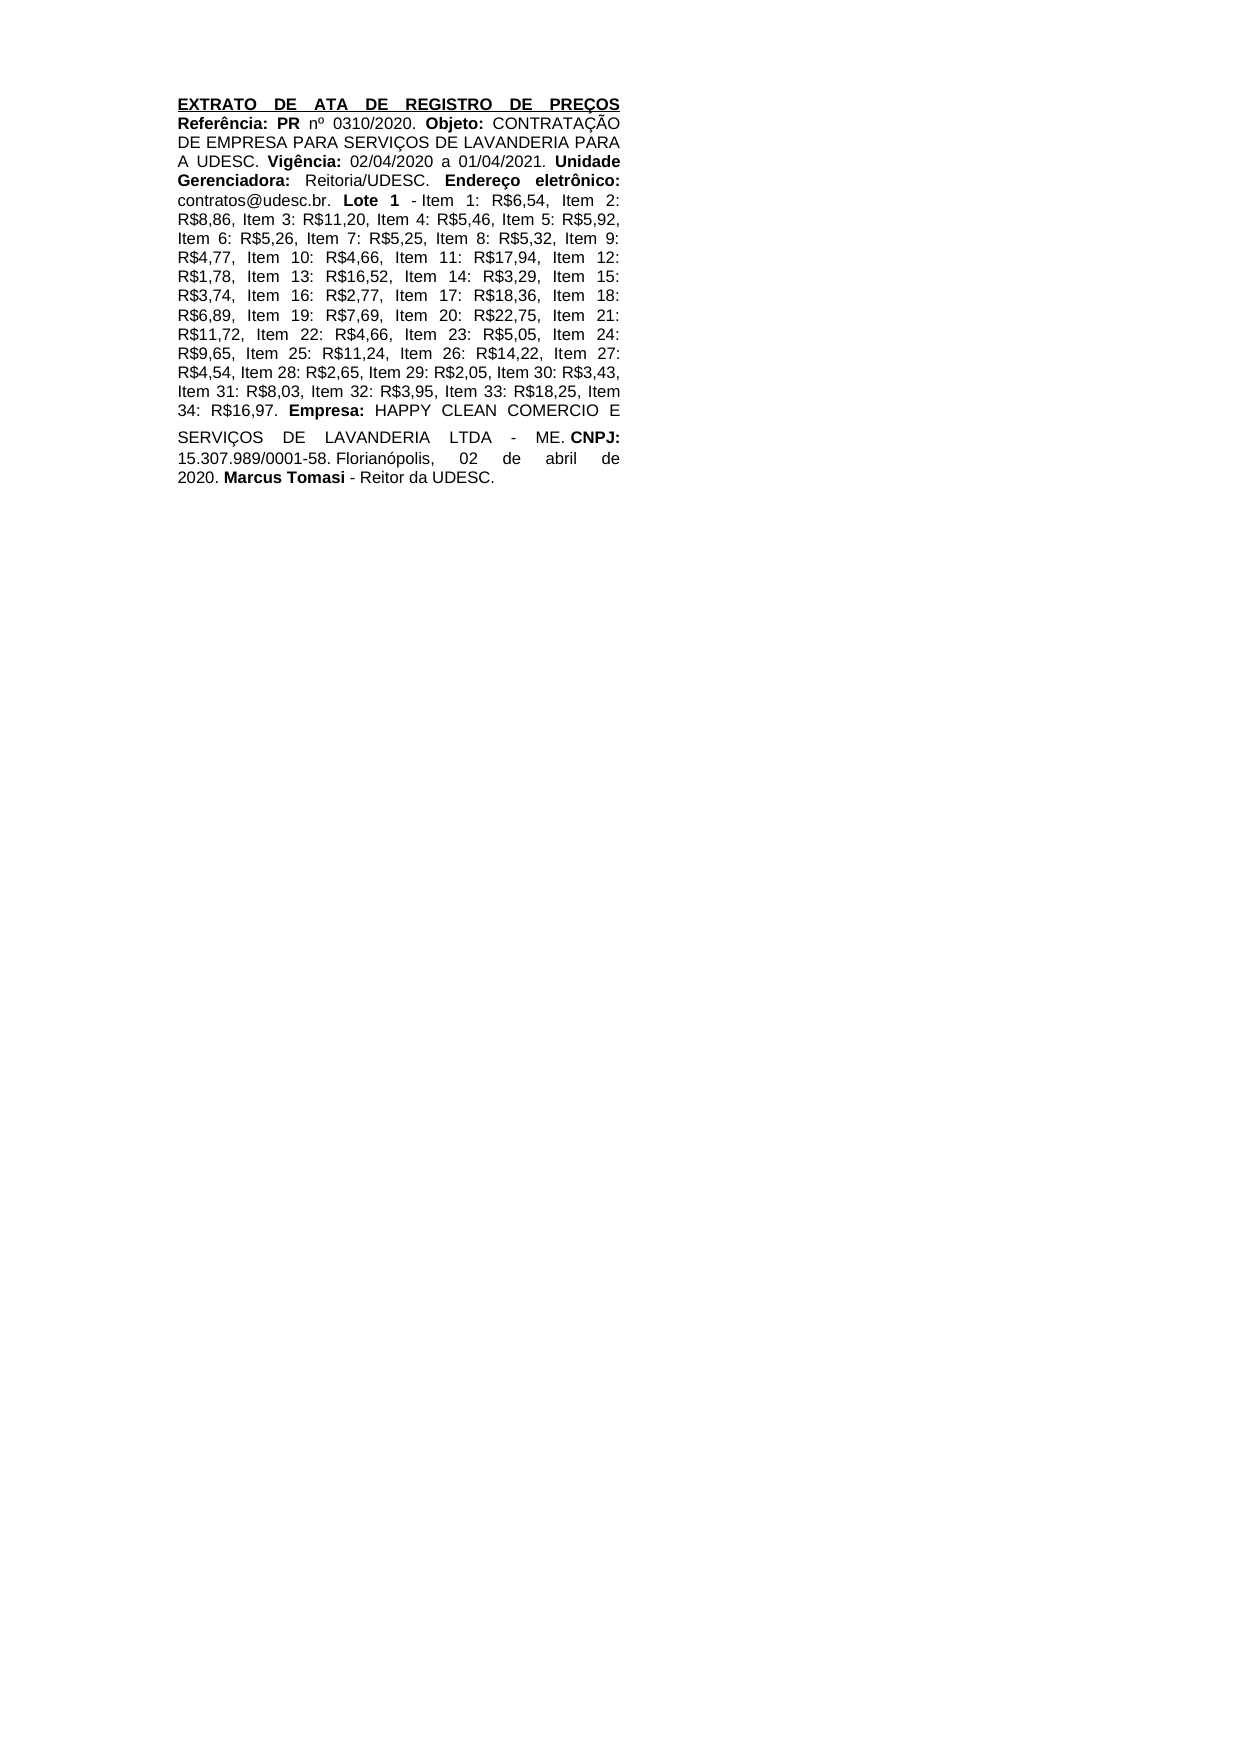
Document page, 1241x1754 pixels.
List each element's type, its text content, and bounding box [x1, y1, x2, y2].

text EXTRATO DE ATA DE REGISTRO DE PREÇOS Referência: nº 0310/2020. Objeto: CONTRATAÇÃO DE EMPRESA PARA SERVIÇOS DE LAVANDERIA PARA A UDESC. Vigência: 02/04/2020 a 01/04/2021. Unidade Gerenciadora: Reitoria/UDESC. Endereço eletrônico: contratos@udesc.br. Lote 1 - Item 1: R$6,54, Item 2: R$8,86, Item 3: R$11,20, Item 4: R$5,46, Item 5: R$5,92, Item 6: R$5,26, Item 7: R$5,25, Item 8: R$5,32, Item 9: R$4,77, Item 10: R$4,66, Item 11: R$17,94, Item 12: R$1,78, Item 13: R$16,52, Item 14: R$3,29, Item 15: R$3,74, Item 16: R$2,77, Item 17: R$18,36, Item 18: R$6,89, Item 19: R$7,69, Item 20: R$22,75, Item 21: R$11,72, Item 22: R$4,66, Item 23: R$5,05, Item 24: R$9,65, Item 25: R$11,24, Item 26: R$14,22, Item 27: R$4,54, Item 28: R$2,65, Item 29: R$2,05, Item 30: R$3,43, Item 31: R$8,03, Item 32: R$3,95, Item 33: R$18,25, Item 34: R$16,97. Empresa: HAPPY CLEAN COMERCIO E SERVIÇOS DE LAVANDERIA LTDA - ME. CNPJ: 15.307.989/0001-58. Florianópolis, 02 de abril de 2020. Marcus Tomasi - Reitor da UDESC. [177, 112, 620, 487]
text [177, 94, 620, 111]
